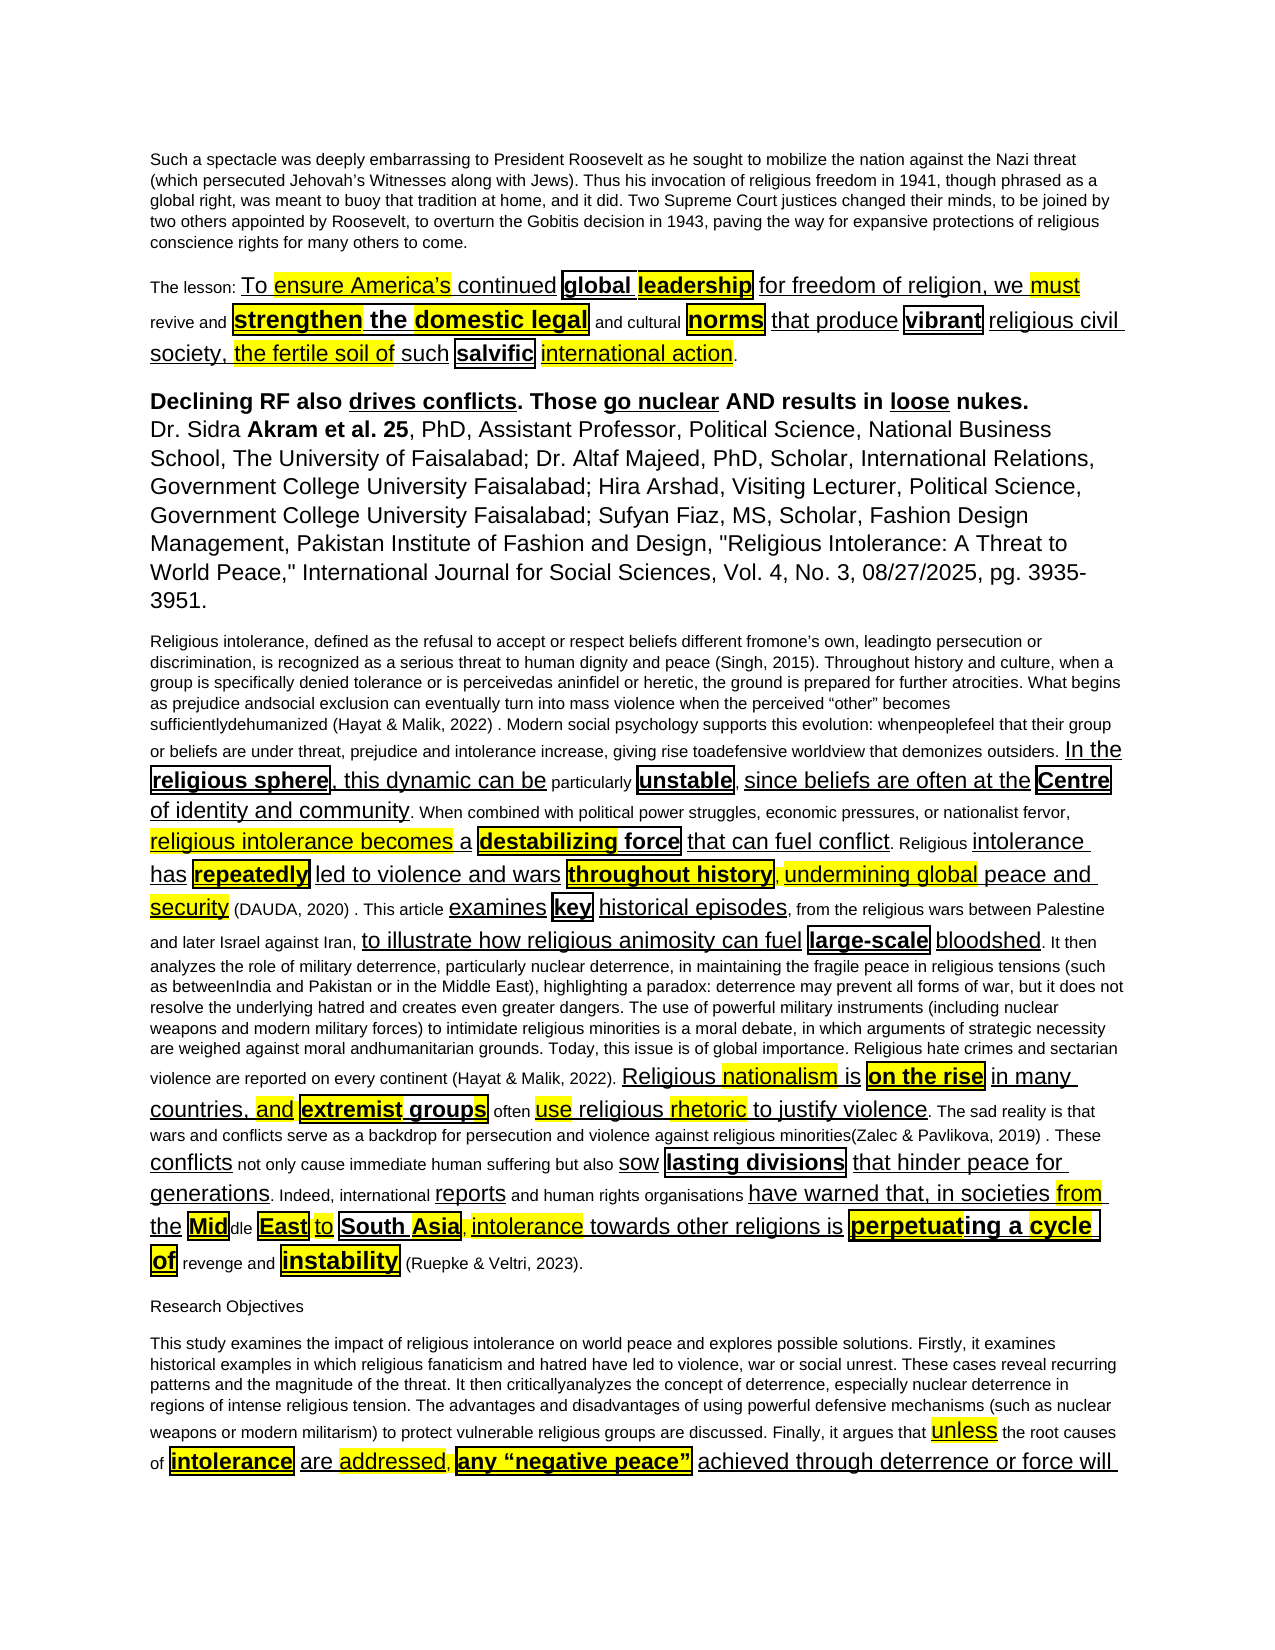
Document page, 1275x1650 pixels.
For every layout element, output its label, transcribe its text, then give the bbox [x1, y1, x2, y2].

text Religious intolerance, defined as the refusal to accept or respect beliefs different fromone’s own, leadingto persecution or discrimination, is recognized as a serious threat to human dignity and peace (Singh, 2015). Throughout history and culture, when a group is specifically denied tolerance or is perceivedas aninfidel or heretic, the ground is prepared for further atrocities. What begins as prejudice andsocial exclusion can eventually turn into mass violence when the perceived “other” becomes sufficientlydehumanized (Hayat & Malik, 2022) . Modern social psychology supports this evolution: whenpeoplefeel that their group or beliefs are under threat, prejudice and intolerance increase, giving rise toadefensive worldview that demonizes outsiders. In the religious sphere, this dynamic can be particularly unstable, since beliefs are often at the Centre of identity and community. When combined with political power struggles, economic pressures, or nationalist fervor, religious intolerance becomes a destabilizing force that can fuel conflict. Religious intolerance has repeatedly led to violence and wars throughout history, undermining global peace and security (DAUDA, 2020) . This article examines key historical episodes, from the religious wars between Palestine and later Israel against Iran, to illustrate how religious animosity can fuel large-scale bloodshed. It then analyzes the role of military deterrence, particularly nuclear deterrence, in maintaining the fragile peace in religious tensions (such as betweenIndia and Pakistan or in the Middle East), highlighting a paradox: deterrence may prevent all forms of war, but it does not resolve the underlying hatred and creates even greater dangers. The use of powerful military instruments (including nuclear weapons and modern military forces) to intimidate religious minorities is a moral debate, in which arguments of strategic necessity are weighed against moral andhumanitarian grounds. Today, this issue is of global importance. Religious hate crimes and sectarian violence are reported on every continent (Hayat & Malik, 2022). Religious nationalism is on the rise in many countries, and extremist groups often use religious rhetoric to justify violence. The sad reality is that wars and conflicts serve as a backdrop for persecution and violence against religious minorities(Zalec & Pavlikova, 2019) . These conflicts not only cause immediate human suffering but also sow lasting divisions that hinder peace for generations. Indeed, international reports and human rights organisations have warned that, in societies from the Middle East to South Asia, intolerance towards other religions is perpetuating a cycle of revenge and instability (Ruepke & Veltri, 2023). [150, 632, 1125, 1277]
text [150, 1334, 1125, 1476]
text Research Objectives [150, 1296, 1125, 1316]
text The lesson: To ensure America’s continued global leadership for freedom of religion, we must revive and strengthen the domestic legal and cultural norms that produce vibrant religious civil society, the fertile soil of such salvific international action. [150, 270, 1125, 369]
subtitle Declining RF also drives conflicts. Those go nuclear AND results in loose nukes. [150, 388, 1125, 414]
text Such a spectacle was deeply embarrassing to President Roosevelt as he sought to mobilize the nation against the Nazi threat (which persecuted Jehovah’s Witnesses along with Jews). Thus his invocation of religious freedom in 1941, though phrased as a global right, was meant to buoy that tradition at home, and it did. Two Supreme Court justices changed their minds, to be joined by two others appointed by Roosevelt, to overturn the Gobitis decision in 1943, paving the way for expansive protections of religious conscience rights for many others to come. [150, 150, 1125, 252]
text Dr. Sidra Akram et al. 25, PhD, Assistant Professor, Political Science, National Business School, The University of Faisalabad; Dr. Altaf Majeed, PhD, Scholar, International Relations, Government College University Faisalabad; Hira Arshad, Visiting Lecturer, Political Science, Government College University Faisalabad; Sufyan Fiaz, MS, Scholar, Fashion Design Management, Pakistan Institute of Fashion and Design, "Religious Intolerance: A Threat to World Peace," International Journal for Social Sciences, Vol. 4, No. 3, 08/27/2025, pg. 3935-3951. [150, 416, 1125, 613]
